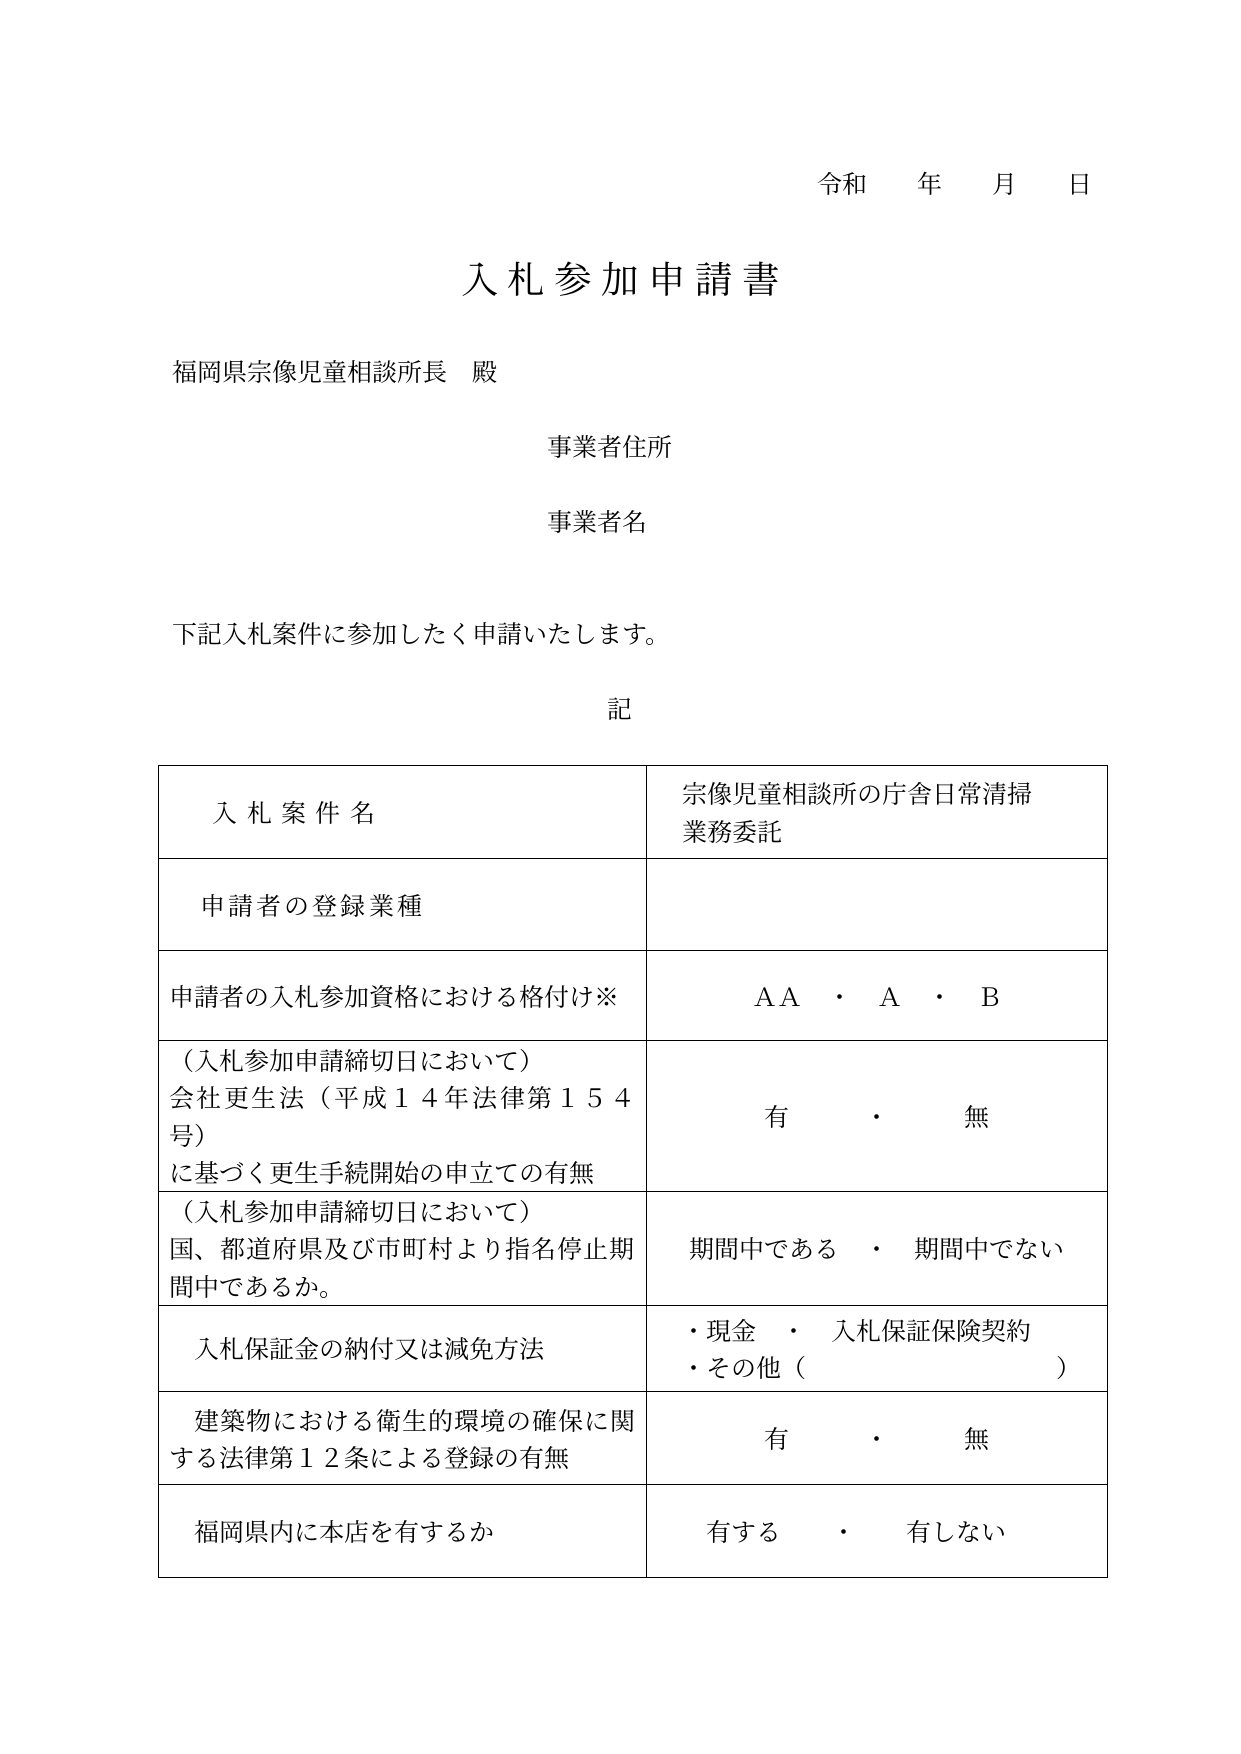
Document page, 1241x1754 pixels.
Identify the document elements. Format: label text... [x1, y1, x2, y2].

text 事業者名 [148, 502, 1092, 539]
table_cell 福岡県内に本店を有するか [159, 1485, 646, 1577]
subtitle 記 [148, 689, 1092, 727]
table_cell （入札参加申請締切日において） 国、都道府県及び市町村より指名停止期間中であるか。 [159, 1192, 646, 1304]
text 令和 年 月 日 [148, 164, 1092, 202]
table_cell 有 ・ 無 [647, 1041, 1107, 1191]
text 入札参加申請書 [148, 239, 1092, 314]
table_cell 有する ・ 有しない [647, 1485, 1107, 1577]
table_cell 期間中である ・ 期間中でない [647, 1192, 1107, 1304]
table_cell 申請者の入札参加資格における格付け※ [159, 951, 646, 1040]
table_cell ・現金 ・ 入札保証保険契約 ・その他（ ） [647, 1306, 1107, 1391]
text 事業者住所 [148, 427, 1092, 464]
table_cell 入札保証金の納付又は減免方法 [159, 1306, 646, 1391]
table_cell [647, 859, 1107, 950]
text 下記入札案件に参加したく申請いたします。 [148, 614, 1092, 652]
table_cell 申請者の登録業種 [159, 859, 646, 950]
table_header 入札案件名 [159, 766, 646, 858]
text 福岡県宗像児童相談所長 殿 [148, 352, 1092, 389]
table_cell 有 ・ 無 [647, 1392, 1107, 1484]
table_cell 建築物における衛生的環境の確保に関する法律第１２条による登録の有無 [159, 1392, 646, 1484]
table_cell ＡＡ ・ Ａ ・ Ｂ [647, 951, 1107, 1040]
table_header 宗像児童相談所の庁舎日常清掃 業務委託 [647, 766, 1107, 858]
table_cell （入札参加申請締切日において） 会社更生法（平成１４年法律第１５４号） に基づく更生手続開始の申立ての有無 [159, 1041, 646, 1191]
